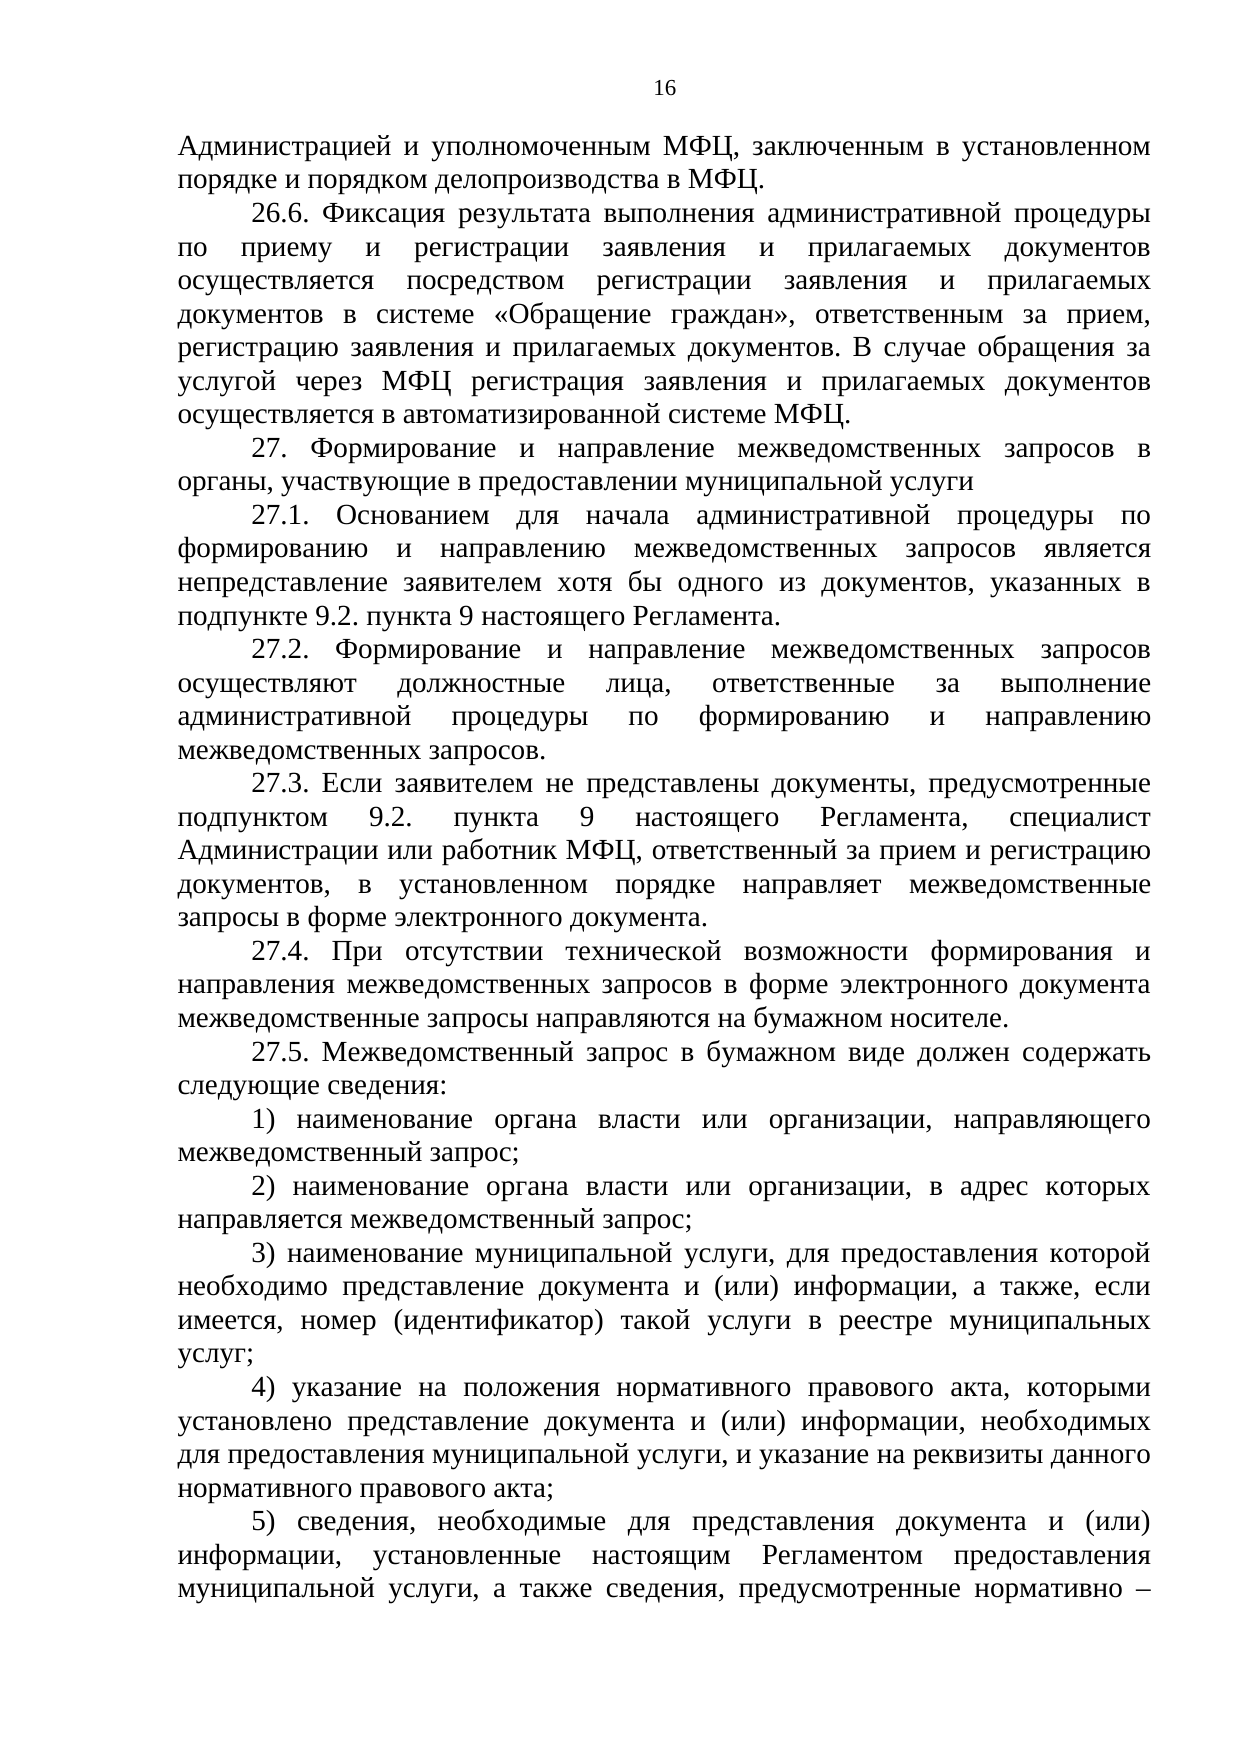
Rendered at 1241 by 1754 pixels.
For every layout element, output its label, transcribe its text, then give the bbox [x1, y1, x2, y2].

text 27.1. Основанием для начала административной процедуры по формированию и направлению межведомственных запросов является непредставление заявителем хотя бы одного из документов, указанных в подпункте 9.2. пункта 9 настоящего Регламента. [177, 497, 1152, 631]
text 27.5. Межведомственный запрос в бумажном виде должен содержать следующие сведения: [177, 1034, 1152, 1101]
text 27.2. Формирование и направление межведомственных запросов осуществляют должностные лица, ответственные за выполнение административной процедуры по формированию и направлению межведомственных запросов. [177, 631, 1152, 765]
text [177, 1503, 1152, 1604]
text 27.3. Если заявителем не представлены документы, предусмотренные подпунктом 9.2. пункта 9 настоящего Регламента, специалист Администрации или работник МФЦ, ответственный за прием и регистрацию документов, в установленном порядке направляет межведомственные запросы в форме электронного документа. [177, 765, 1152, 933]
text 1) наименование органа власти или организации, направляющего межведомственный запрос; [177, 1101, 1152, 1168]
text 4) указание на положения нормативного правового акта, которыми установлено представление документа и (или) информации, необходимых для предоставления муниципальной услуги, и указание на реквизиты данного нормативного правового акта; [177, 1369, 1152, 1503]
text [177, 128, 1152, 195]
text 3) наименование муниципальной услуги, для предоставления которой необходимо представление документа и (или) информации, а также, если имеется, номер (идентификатор) такой услуги в реестре муниципальных услуг; [177, 1235, 1152, 1369]
text 27.4. При отсутствии технической возможности формирования и направления межведомственных запросов в форме электронного документа межведомственные запросы направляются на бумажном носителе. [177, 933, 1152, 1034]
text 26.6. Фиксация результата выполнения административной процедуры по приему и регистрации заявления и прилагаемых документов осуществляется посредством регистрации заявления и прилагаемых документов в системе «Обращение граждан», ответственным за прием, регистрацию заявления и прилагаемых документов. В случае обращения за услугой через МФЦ регистрация заявления и прилагаемых документов осуществляется в автоматизированной системе МФЦ. [177, 195, 1152, 430]
text 2) наименование органа власти или организации, в адрес которых направляется межведомственный запрос; [177, 1168, 1152, 1235]
text 27. Формирование и направление межведомственных запросов в органы, участвующие в предоставлении муниципальной услуги [177, 430, 1152, 497]
